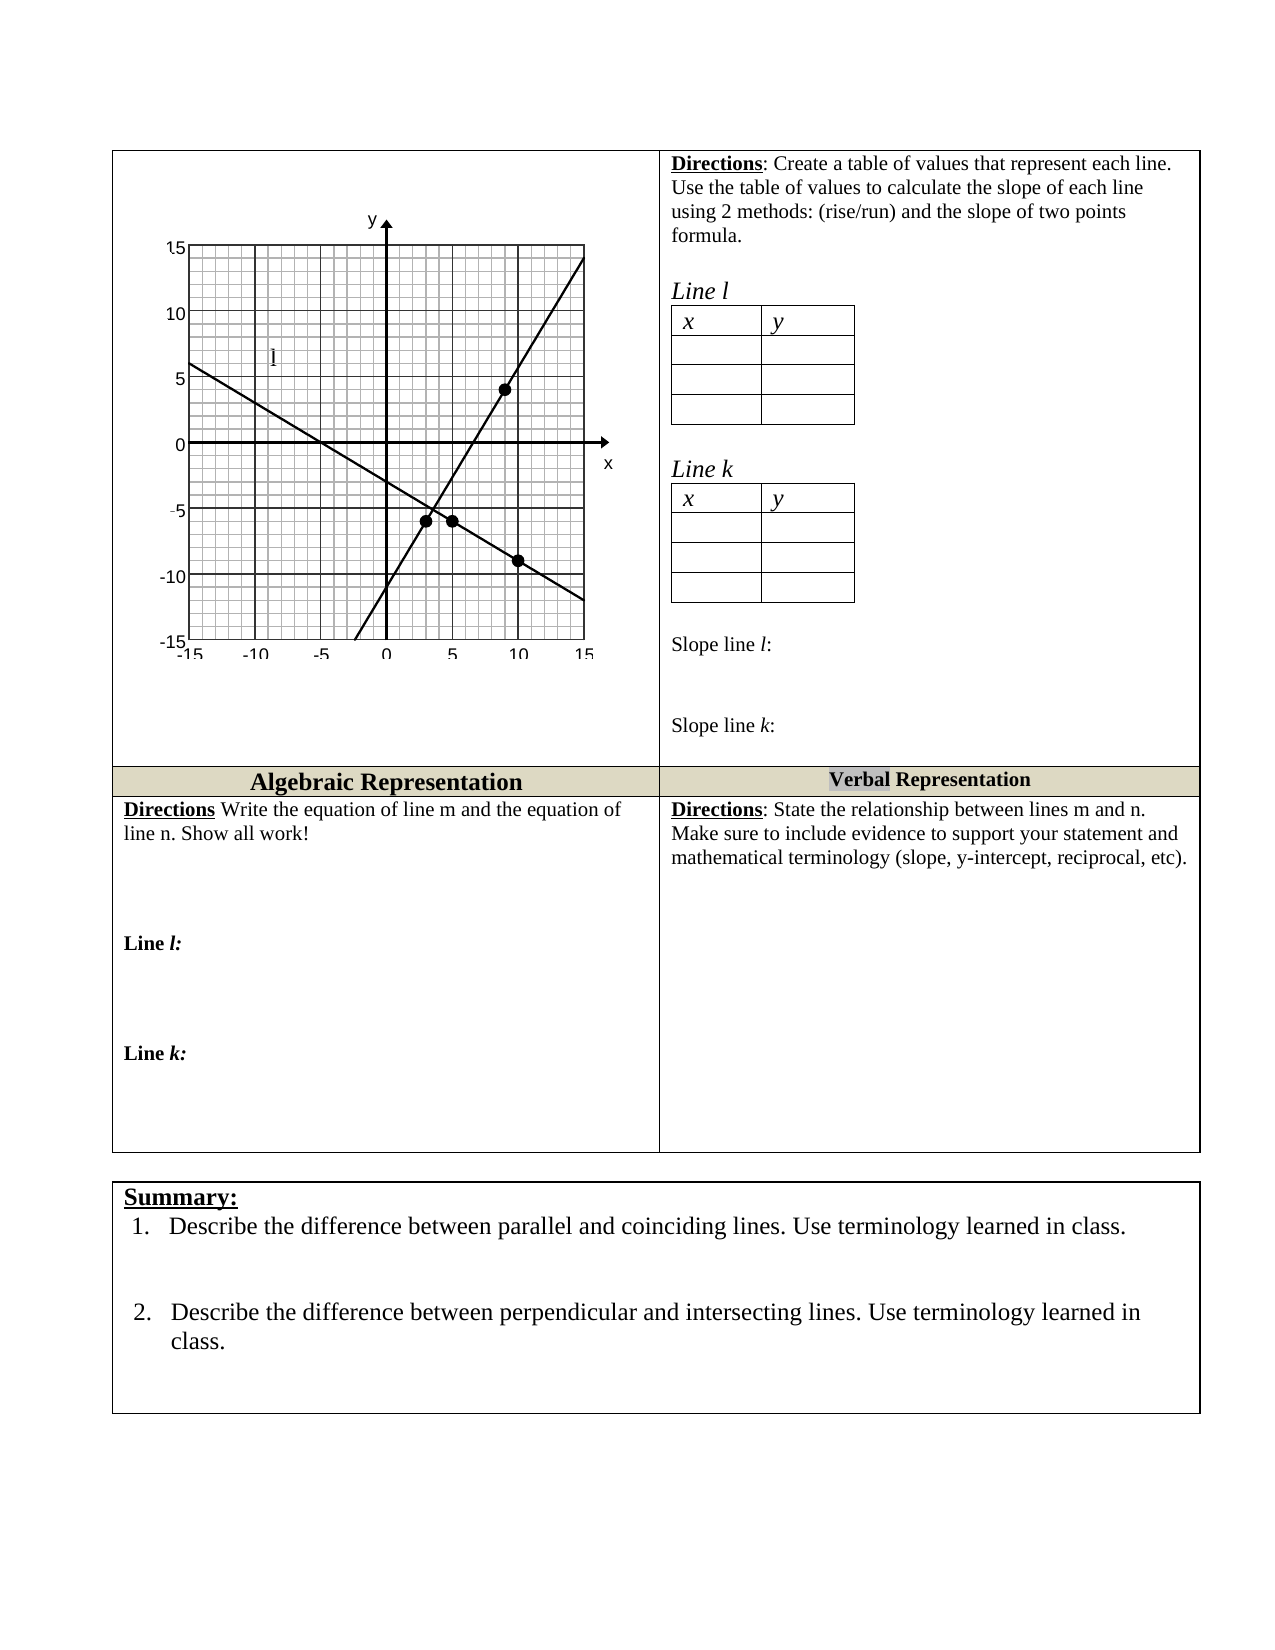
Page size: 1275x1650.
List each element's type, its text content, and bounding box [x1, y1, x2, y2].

table_cell Directions: Create a table of values that represent each line. Use the table of values to calculate the slope of each line using 2 methods: (rise/run) and the slope of two points formula. Line l Line k Slope line l: Slope line k: [660, 151, 1199, 766]
table_cell Directions Write the equation of line m and the equation of line n. Show all work! Line l: Line k: [113, 797, 659, 1152]
table_cell Directions: State the relationship between lines m and n. Make sure to include evidence to support your statement and mathematical terminology (slope, y-intercept, reciprocal, etc). [660, 797, 1199, 1152]
table_cell Verbal Representation [660, 767, 1199, 796]
table_cell [113, 151, 659, 766]
table_header Summary: Describe the difference between parallel and coinciding lines. Use terminology learned in class. Describe the difference between perpendicular and intersecting lines. Use terminology learned in class. [113, 1183, 1199, 1412]
table_cell Algebraic Representation [113, 767, 659, 796]
